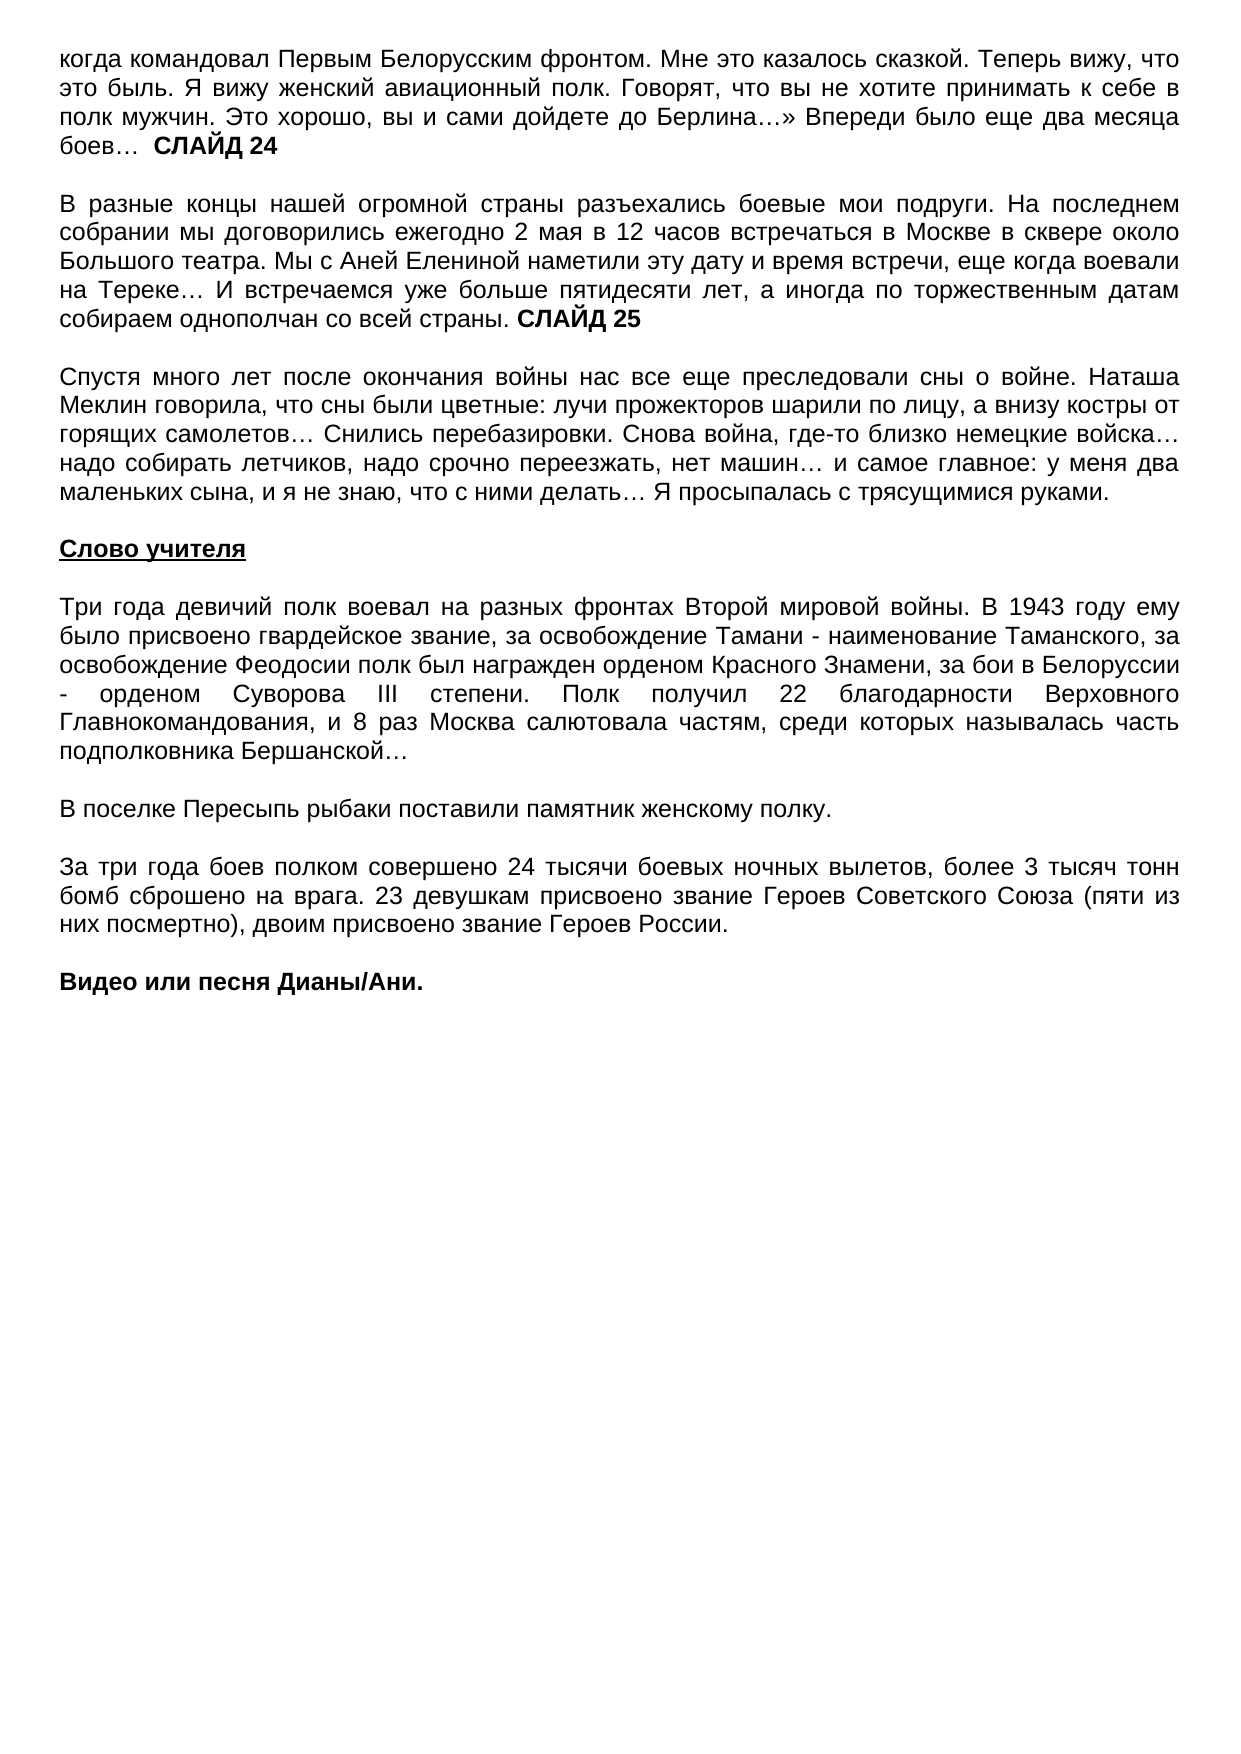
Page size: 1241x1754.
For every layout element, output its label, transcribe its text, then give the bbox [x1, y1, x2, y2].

text За три года боев полком совершено 24 тысячи боевых ночных вылетов, более 3 тысяч тонн бомб сброшено на врага. 23 девушкам присвоено звание Героев Советского Союза (пяти из них посмертно), двоим присвоено звание Героев России. [59, 852, 1181, 938]
text Видео или песня Дианы/Ани. [59, 967, 1181, 996]
text Три года девичий полк воевал на разных фронтах Второй мировой войны. В 1943 году ему было присвоено гвардейское звание, за освобождение Тамани - наименование Таманского, за освобождение Феодосии полк был награжден орденом Красного Знамени, за бои в Белоруссии - орденом Суворова III степени. Полк получил 22 благодарности Верховного Главнокомандования, и 8 раз Москва салютовала частям, среди которых называлась часть подполковника Бершанской… [59, 592, 1181, 765]
text Слово учителя [59, 534, 1181, 563]
text Спустя много лет после окончания войны нас все еще преследовали сны о войне. Наташа Меклин говорила, что сны были цветные: лучи прожекторов шарили по лицу, а внизу костры от горящих самолетов… Снились перебазировки. Снова война, где-то близко немецкие войска… надо собирать летчиков, надо срочно переезжать, нет машин… и самое главное: у меня два маленьких сына, и я не знаю, что с ними делать… Я просыпалась с трясущимися руками. [59, 361, 1181, 505]
text В поселке Пересыпь рыбаки поставили памятник женскому полку. [59, 794, 1181, 823]
text В разные концы нашей огромной страны разъехались боевые мои подруги. На последнем собрании мы договорились ежегодно 2 мая в 12 часов встречаться в Москве в сквере около Большого театра. Мы с Аней Елениной наметили эту дату и время встречи, еще когда воевали на Тереке… И встречаемся уже больше пятидесяти лет, а иногда по торжественным датам собираем однополчан со всей страны. СЛАЙД 25 [59, 188, 1181, 332]
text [59, 44, 1181, 159]
